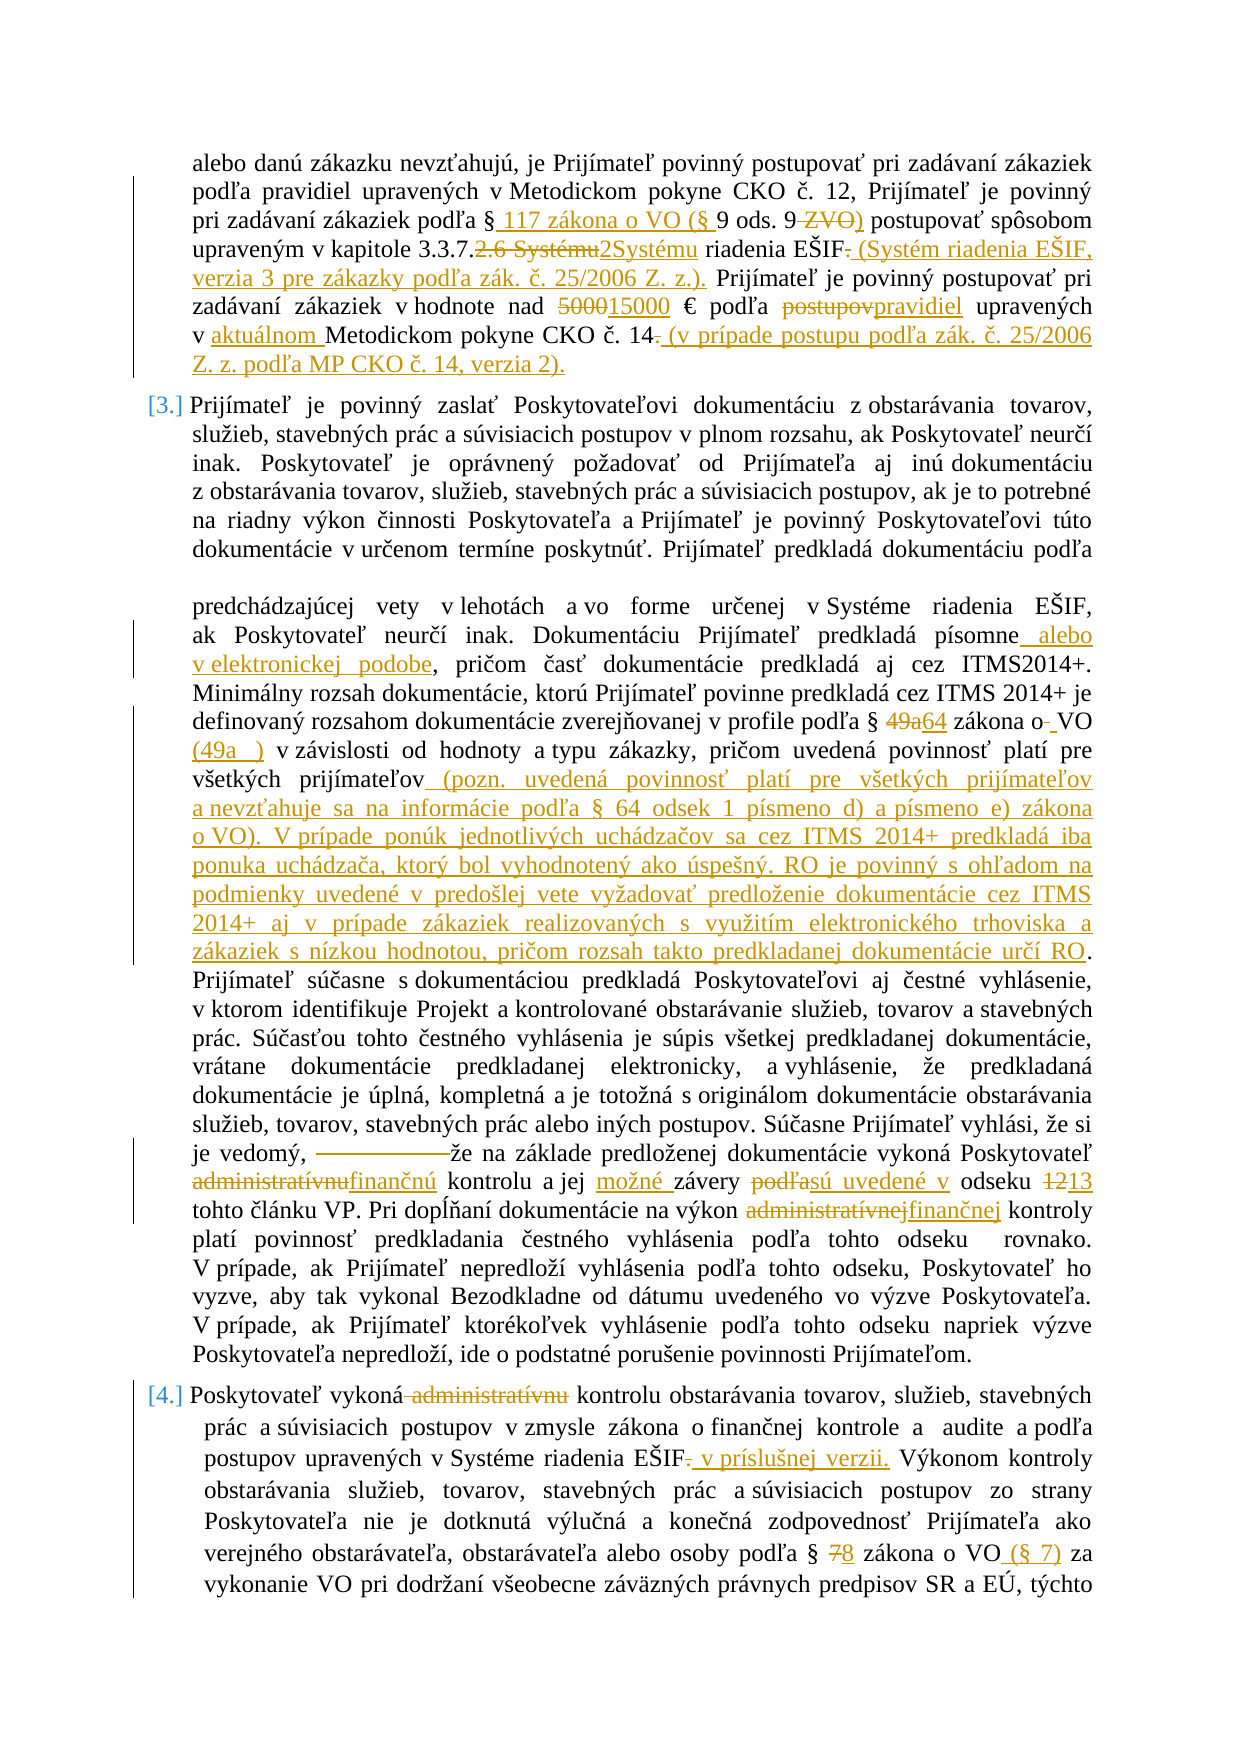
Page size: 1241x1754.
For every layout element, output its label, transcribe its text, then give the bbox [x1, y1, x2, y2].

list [148, 1380, 1093, 1598]
list Prijímateľ je povinný zaslať Poskytovateľovi dokumentáciu z obstarávania tovarov, služieb, stavebných prác a súvisiacich postupov v plnom rozsahu, ak Poskytovateľ neurčí inak. Poskytovateľ je oprávnený požadovať od Prijímateľa aj inú dokumentáciu z obstarávania tovarov, služieb, stavebných prác a súvisiacich postupov, ak je to potrebné na riadny výkon činnosti Poskytovateľa a Prijímateľ je povinný Poskytovateľovi túto dokumentácie v určenom termíne poskytnúť. Prijímateľ predkladá dokumentáciu podľa predchádzajúcej vety v lehotách a vo forme určenej v Systéme riadenia EŠIF, ak Poskytovateľ neurčí inak. Dokumentáciu Prijímateľ predkladá písomne, pričom časť dokumentácie predkladá aj cez ITMS2014+. Minimálny rozsah dokumentácie, ktorú Prijímateľ povinne predkladá cez ITMS 2014+ je definovaný rozsahom dokumentácie zverejňovanej v profile podľa § zákona oVO v závislosti od hodnoty a typu zákazky, pričom uvedená povinnosť platí pre všetkých prijímateľov. Prijímateľ súčasne s dokumentáciou predkladá Poskytovateľovi aj čestné vyhlásenie, v ktorom identifikuje Projekt a kontrolované obstarávanie služieb, tovarov a stavebných prác. Súčasťou tohto čestného vyhlásenia je súpis všetkej predkladanej dokumentácie, vrátane dokumentácie predkladanej elektronicky, a vyhlásenie, že predkladaná dokumentácie je úplná, kompletná a je totožná s originálom dokumentácie obstarávania služieb, tovarov, stavebných prác alebo iných postupov. Súčasne Prijímateľ vyhlási, že si je vedomý, že na základe predloženej dokumentácie vykoná Poskytovateľ kontrolu a jej závery odseku tohto článku VP. Pri dopĺňaní dokumentácie na výkon kontroly platí povinnosť predkladania čestného vyhlásenia podľa tohto odseku rovnako. V prípade, ak Prijímateľ nepredloží vyhlásenia podľa tohto odseku, Poskytovateľ ho vyzve, aby tak vykonal Bezodkladne od dátumu uvedeného vo výzve Poskytovateľa. V prípade, ak Prijímateľ ktorékoľvek vyhlásenie podľa tohto odseku napriek výzve Poskytovateľa nepredloží, ide o podstatné porušenie povinnosti Prijímateľom. [148, 390, 1093, 1368]
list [148, 148, 1093, 378]
